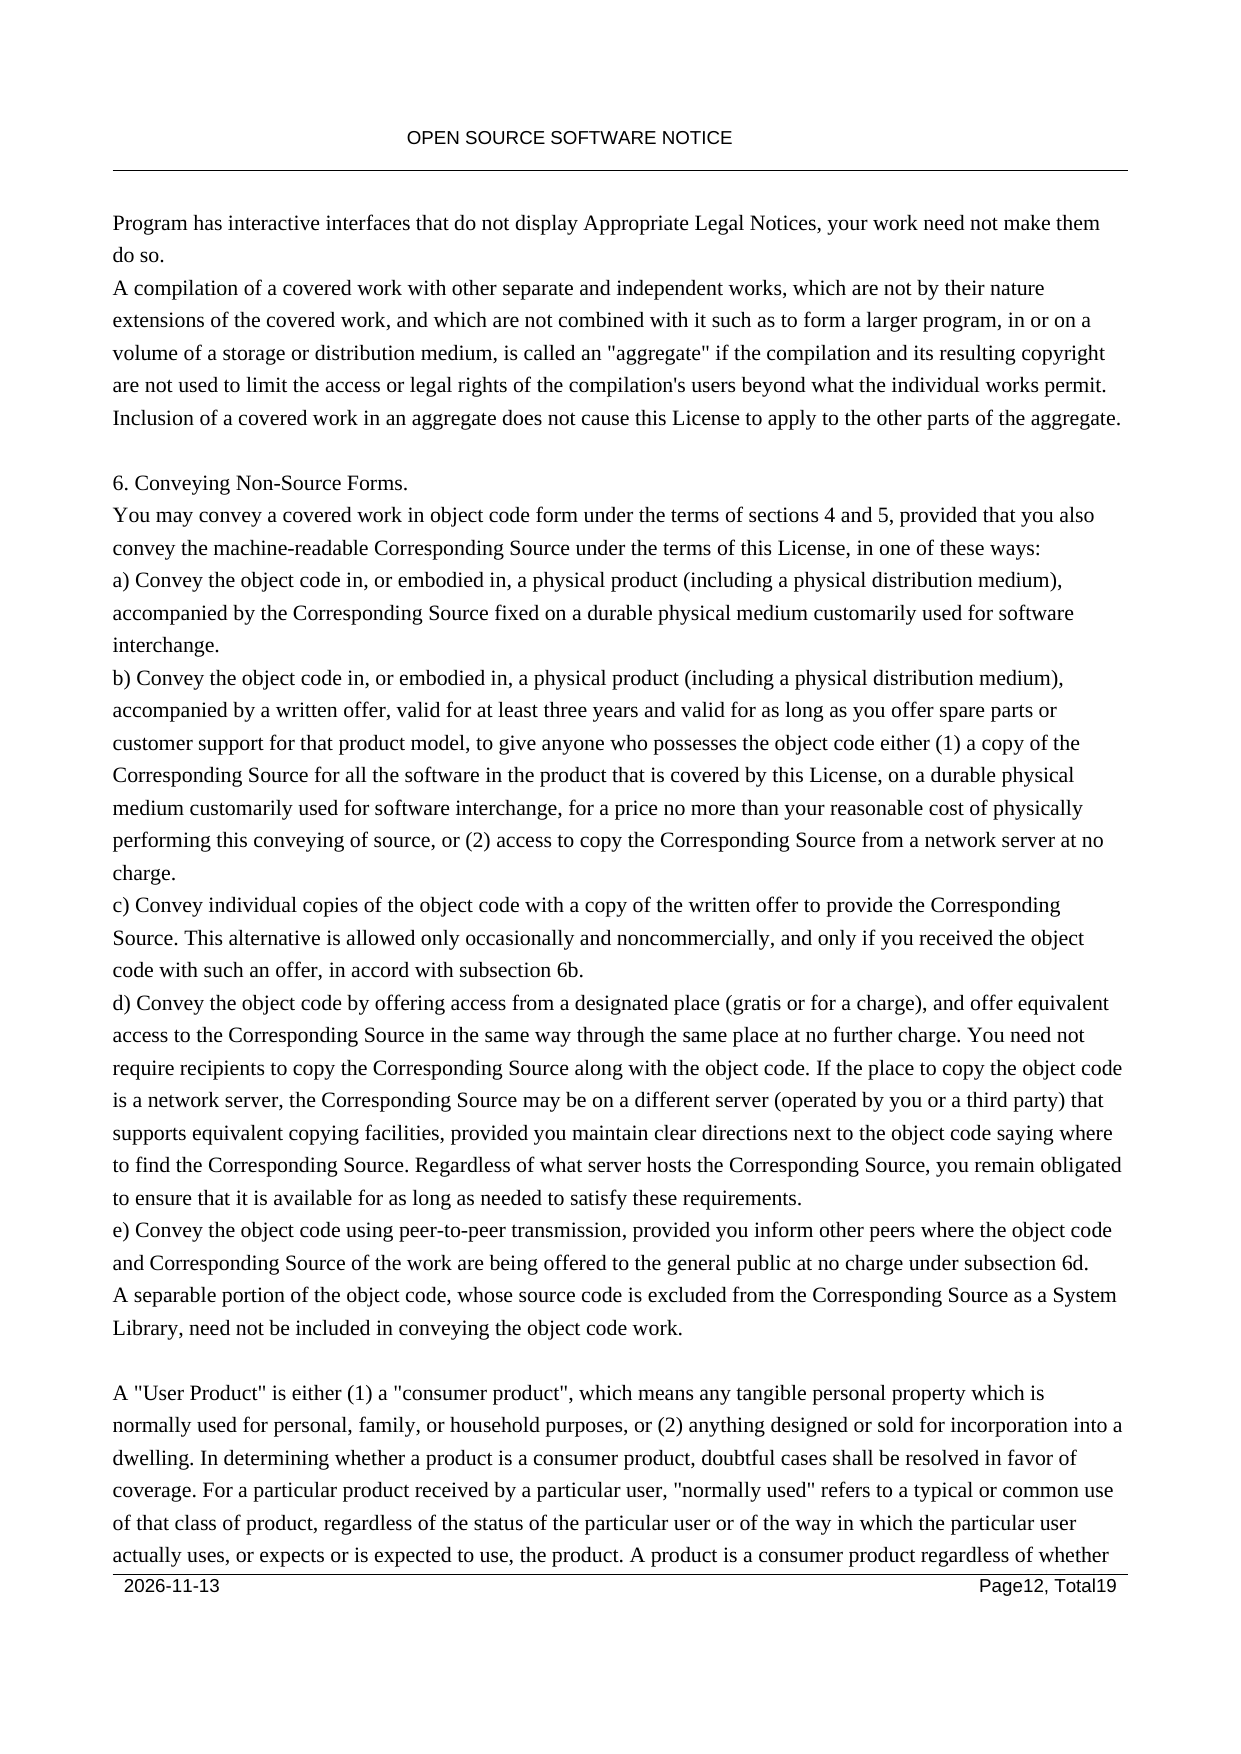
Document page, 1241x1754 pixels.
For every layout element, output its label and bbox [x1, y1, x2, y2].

text [112, 206, 1128, 1571]
